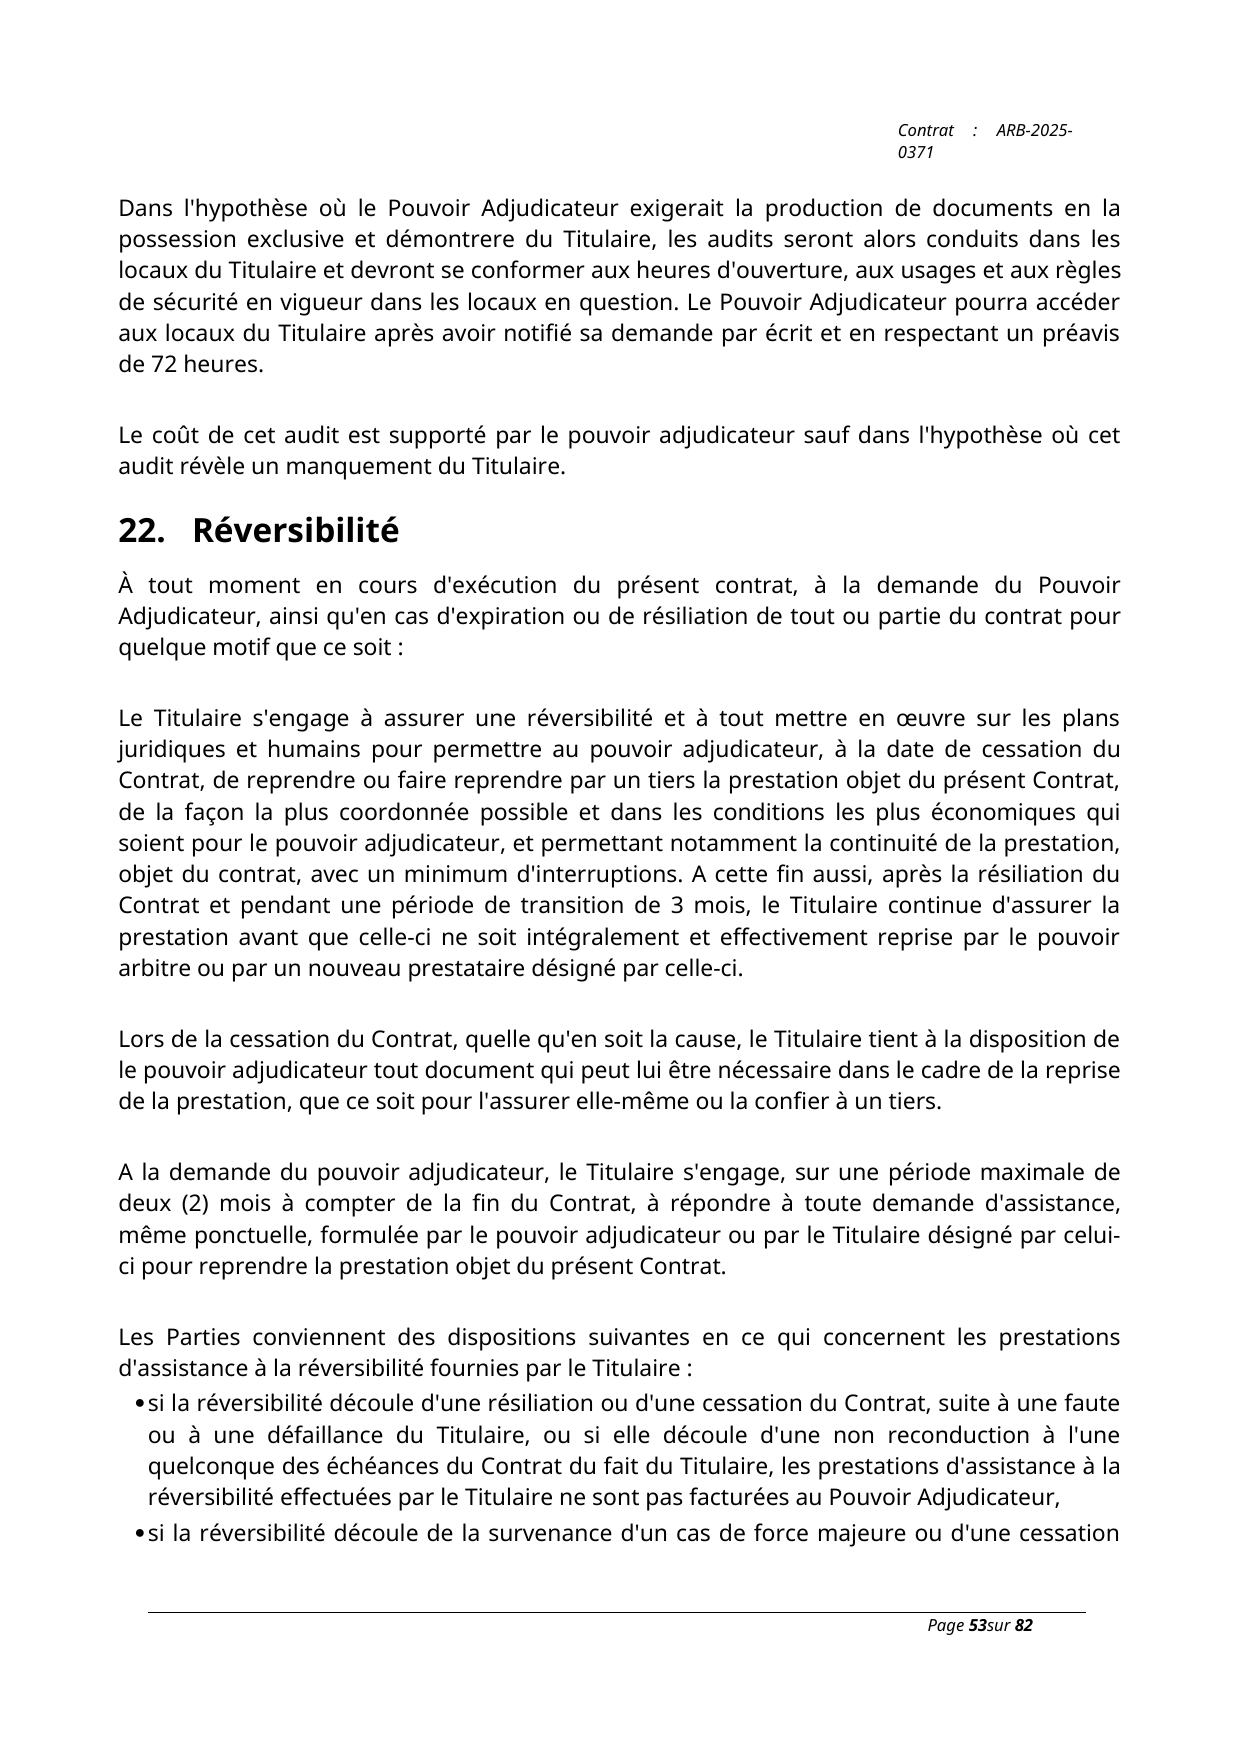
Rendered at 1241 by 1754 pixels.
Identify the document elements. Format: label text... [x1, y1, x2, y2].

text Dans l'hypothèse où le Pouvoir Adjudicateur exigerait la production de documents en la possession exclusive et démontrere du Titulaire, les audits seront alors conduits dans les locaux du Titulaire et devront se conformer aux heures d'ouverture, aux usages et aux règles de sécurité en vigueur dans les locaux en question. Le Pouvoir Adjudicateur pourra accéder aux locaux du Titulaire après avoir notifié sa demande par écrit et en respectant un préavis de 72 heures. [118, 192, 1122, 379]
list si la réversibilité découle d'une résiliation ou d'une cessation du Contrat, suite à une faute ou à une défaillance du Titulaire, ou si elle découle d'une non reconduction à l'une quelconque des échéances du Contrat du fait du Titulaire, les prestations d'assistance à la réversibilité effectuées par le Titulaire ne sont pas facturées au Pouvoir Adjudicateur, [136, 1387, 1122, 1512]
text A la demande du pouvoir adjudicateur, le Titulaire s'engage, sur une période maximale de deux (2) mois à compter de la fin du Contrat, à répondre à toute demande d'assistance, même ponctuelle, formulée par le pouvoir adjudicateur ou par le Titulaire désigné par celui-ci pour reprendre la prestation objet du présent Contrat. [118, 1156, 1122, 1281]
text À tout moment en cours d'exécution du présent contrat, à la demande du Pouvoir Adjudicateur, ainsi qu'en cas d'expiration ou de résiliation de tout ou partie du contrat pour quelque motif que ce soit : [118, 569, 1122, 662]
text Le coût de cet audit est supporté par le pouvoir adjudicateur sauf dans l'hypothèse où cet audit révèle un manquement du Titulaire. [118, 419, 1122, 482]
text Les Parties conviennent des dispositions suivantes en ce qui concernent les prestations d'assistance à la réversibilité fournies par le Titulaire : [118, 1321, 1122, 1383]
text Lors de la cessation du Contrat, quelle qu'en soit la cause, le Titulaire tient à la disposition de le pouvoir adjudicateur tout document qui peut lui être nécessaire dans le cadre de la reprise de la prestation, que ce soit pour l'assurer elle-même ou la confier à un tiers. [118, 1023, 1122, 1117]
text Le Titulaire s'engage à assurer une réversibilité et à tout mettre en œuvre sur les plans juridiques et humains pour permettre au pouvoir adjudicateur, à la date de cessation du Contrat, de reprendre ou faire reprendre par un tiers la prestation objet du présent Contrat, de la façon la plus coordonnée possible et dans les conditions les plus économiques qui soient pour le pouvoir adjudicateur, et permettant notamment la continuité de la prestation, objet du contrat, avec un minimum d'interruptions. A cette fin aussi, après la résiliation du Contrat et pendant une période de transition de 3 mois, le Titulaire continue d'assurer la prestation avant que celle-ci ne soit intégralement et effectivement reprise par le pouvoir arbitre ou par un nouveau prestataire désigné par celle-ci. [118, 702, 1122, 983]
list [136, 1517, 1122, 1548]
text Réversibilité [118, 507, 1122, 552]
